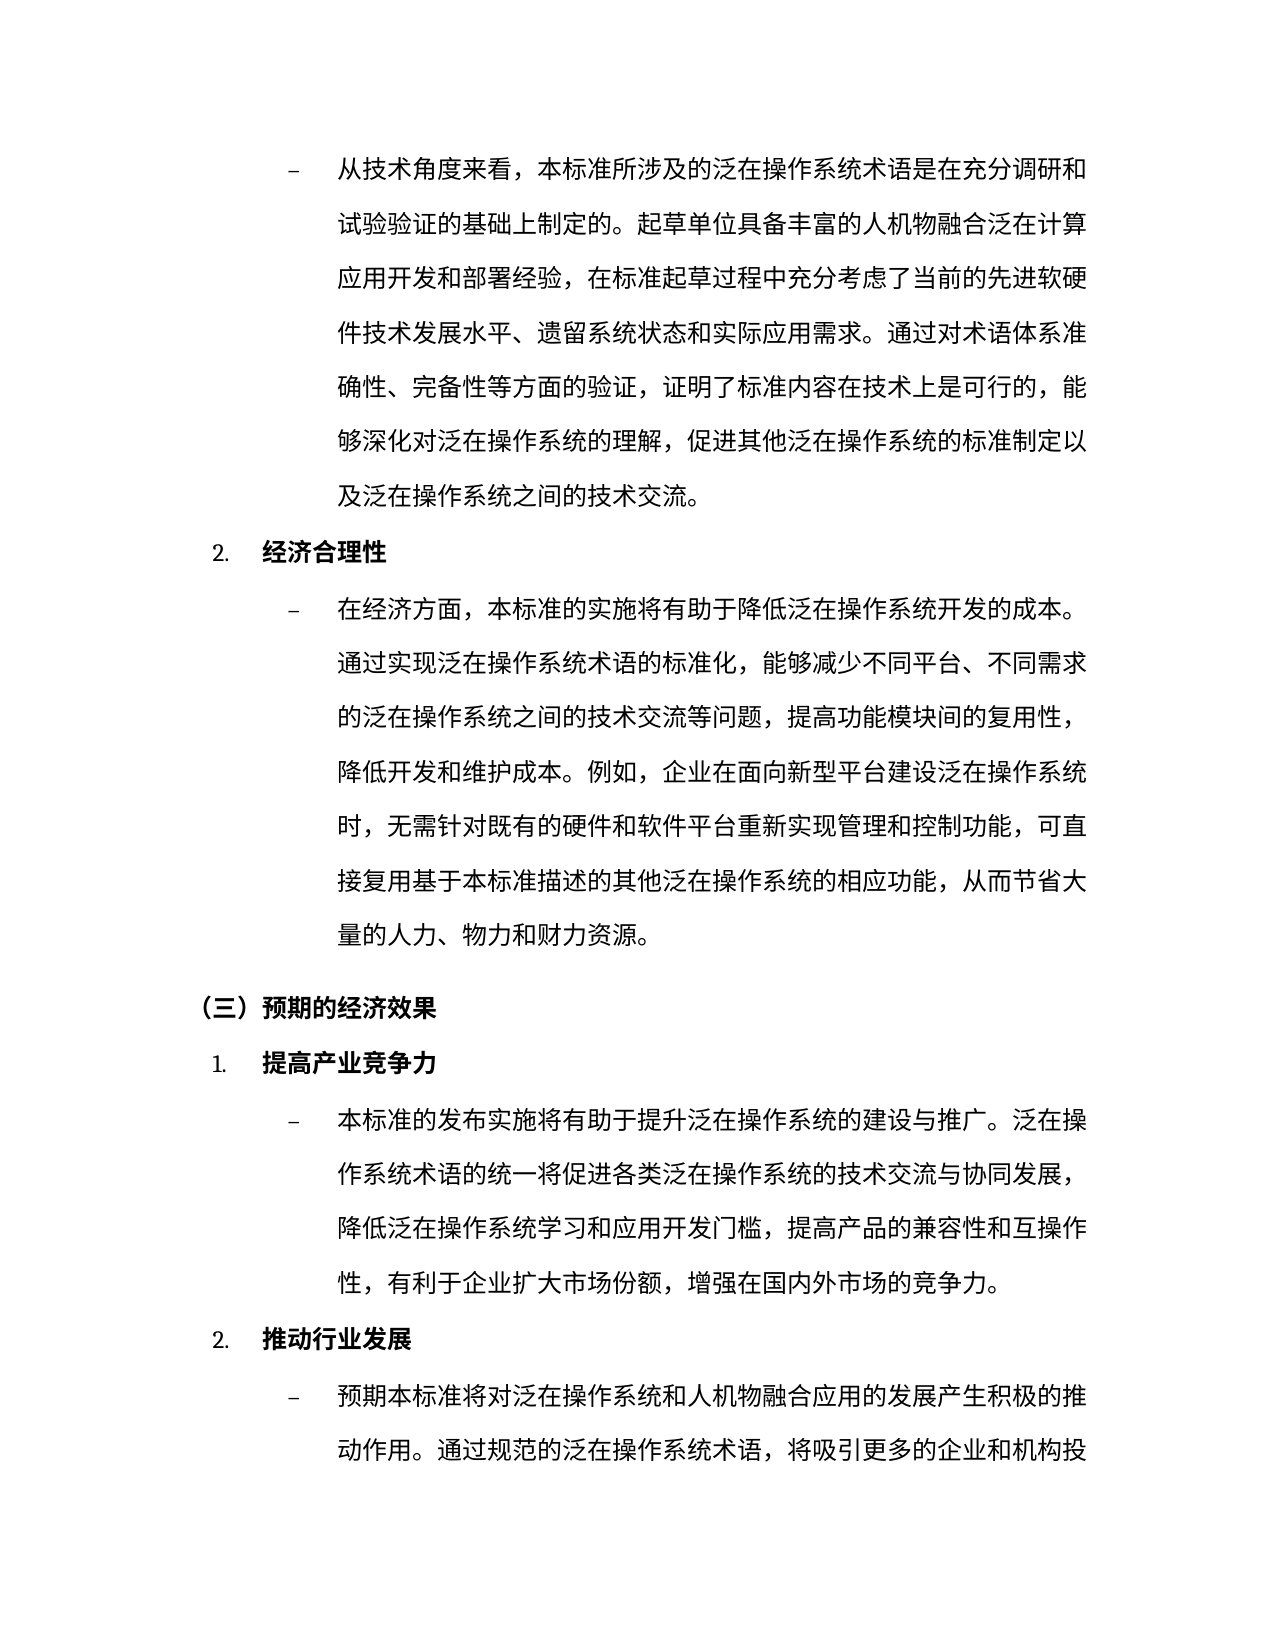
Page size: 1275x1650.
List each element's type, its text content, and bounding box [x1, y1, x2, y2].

subtitle （三）预期的经济效果 [187, 991, 1087, 1025]
list 经济合理性 [212, 534, 1087, 568]
list 推动行业发展 [212, 1321, 1087, 1356]
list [287, 1376, 1087, 1467]
list 从技术角度来看，本标准所涉及的泛在操作系统术语是在充分调研和试验验证的基础上制定的。起草单位具备丰富的人机物融合泛在计算应用开发和部署经验，在标准起草过程中充分考虑了当前的先进软硬件技术发展水平、遗留系统状态和实际应用需求。通过对术语体系准确性、完备性等方面的验证，证明了标准内容在技术上是可行的，能够深化对泛在操作系统的理解，促进其他泛在操作系统的标准制定以及泛在操作系统之间的技术交流。 [287, 150, 1087, 512]
list 本标准的发布实施将有助于提升泛在操作系统的建设与推广。泛在操作系统术语的统一将促进各类泛在操作系统的技术交流与协同发展，降低泛在操作系统学习和应用开发门槛，提高产品的兼容性和互操作性，有利于企业扩大市场份额，增强在国内外市场的竞争力。 [287, 1100, 1087, 1299]
list 在经济方面，本标准的实施将有助于降低泛在操作系统开发的成本。通过实现泛在操作系统术语的标准化，能够减少不同平台、不同需求的泛在操作系统之间的技术交流等问题，提高功能模块间的复用性，降低开发和维护成本。例如，企业在面向新型平台建设泛在操作系统时，无需针对既有的硬件和软件平台重新实现管理和控制功能，可直接复用基于本标准描述的其他泛在操作系统的相应功能，从而节省大量的人力、物力和财力资源。 [287, 589, 1087, 952]
list 提高产业竞争力 [212, 1045, 1087, 1079]
